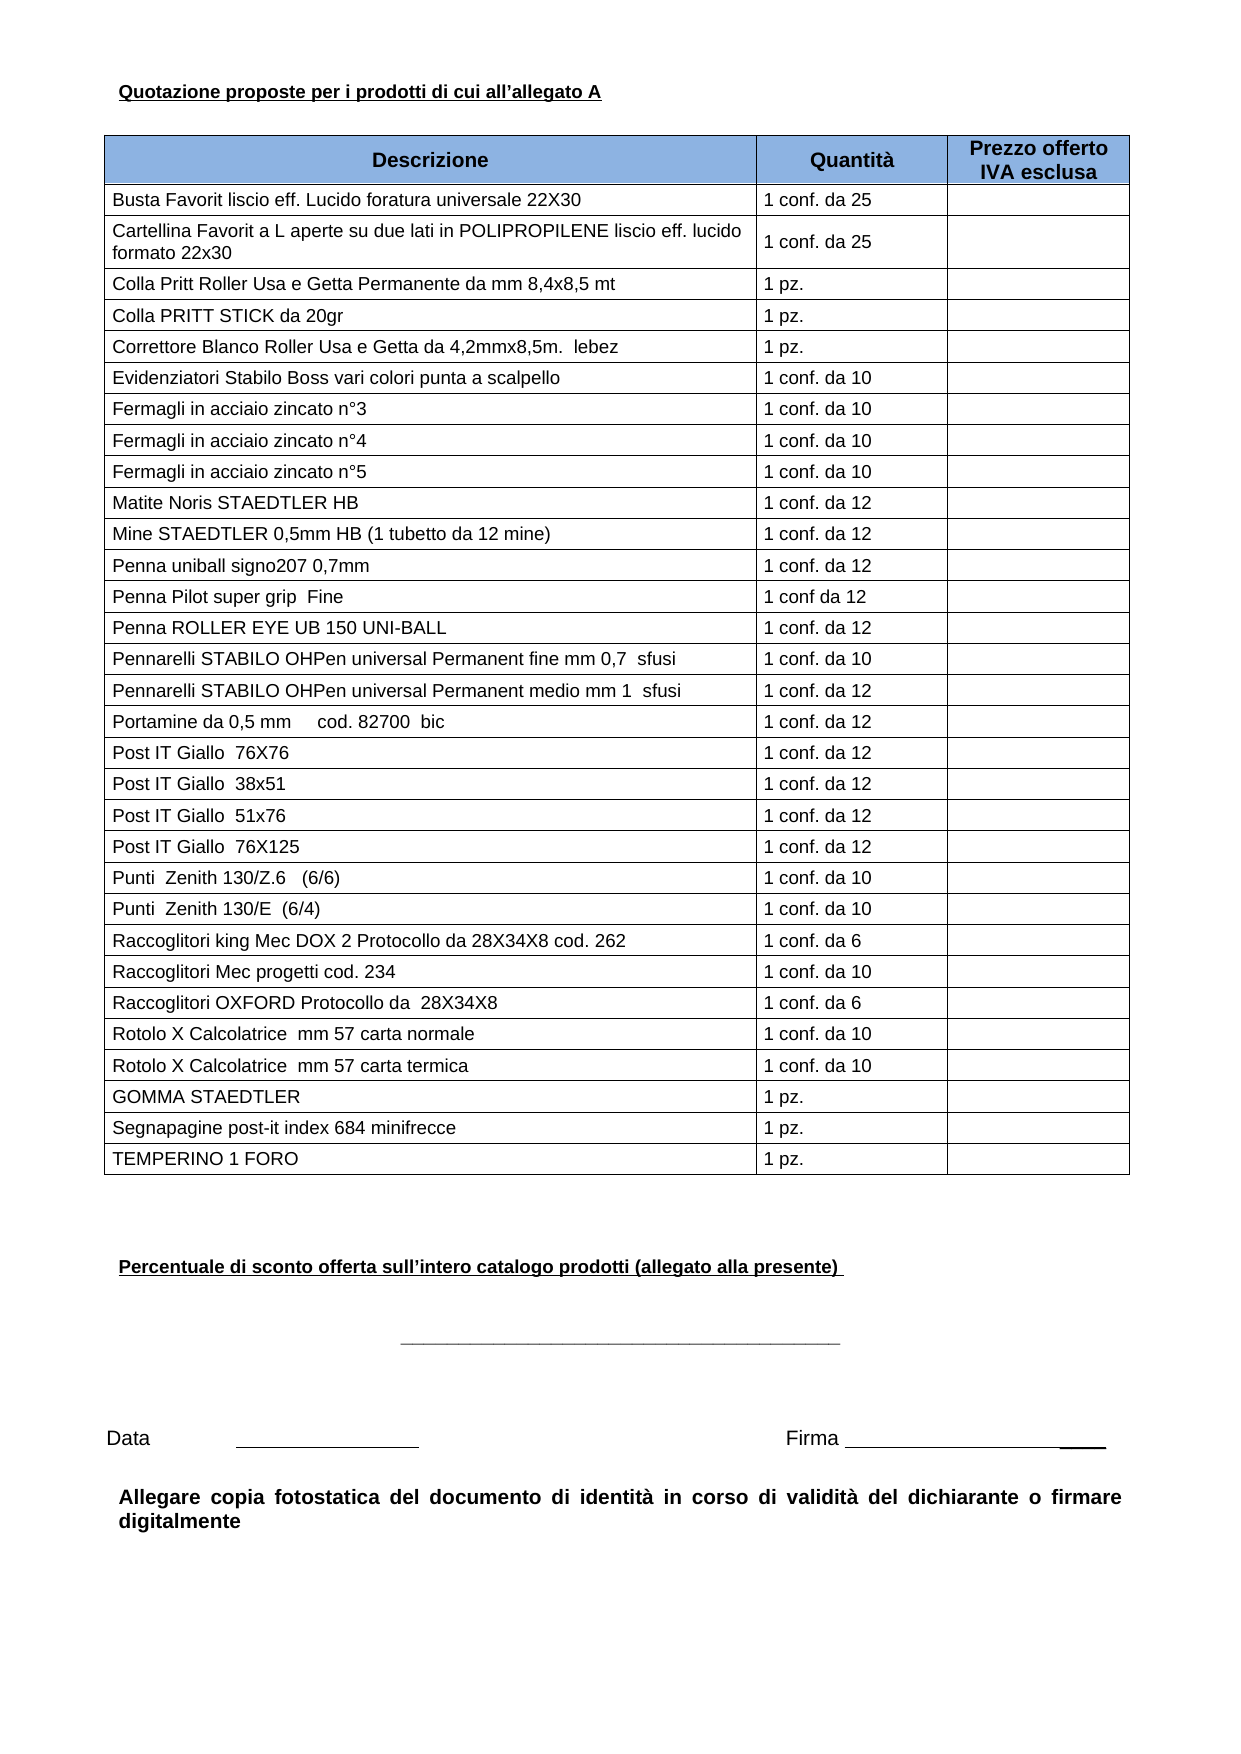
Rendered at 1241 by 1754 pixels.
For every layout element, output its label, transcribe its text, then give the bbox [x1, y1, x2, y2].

table_cell 1 pz. [757, 1081, 947, 1112]
table_cell Post IT Giallo 76X76 [105, 738, 756, 768]
table_cell [948, 706, 1129, 737]
table_cell Matite Noris STAEDTLER HB [105, 488, 756, 518]
table_cell Raccoglitori king Mec DOX 2 Protocollo da 28X34X8 cod. 262 [105, 925, 756, 955]
table_cell [948, 800, 1129, 830]
table_cell [948, 769, 1129, 799]
table_cell 1 conf. da 6 [757, 988, 947, 1018]
text Percentuale di sconto offerta sull’intero catalogo prodotti (allegato alla presente) [118, 1256, 1123, 1278]
table_cell [948, 613, 1129, 643]
table_cell Punti Zenith 130/Z.6 (6/6) [105, 863, 756, 893]
table_cell 1 conf. da 12 [757, 613, 947, 643]
table_cell [948, 1144, 1129, 1174]
table_cell [948, 269, 1129, 299]
table_cell 1 pz. [757, 331, 947, 362]
table_cell [948, 488, 1129, 518]
table_cell Rotolo X Calcolatrice mm 57 carta normale [105, 1019, 756, 1049]
table_cell Correttore Blanco Roller Usa e Getta da 4,2mmx8,5m. lebez [105, 331, 756, 362]
table_cell 1 pz. [757, 1113, 947, 1143]
table_cell [948, 581, 1129, 612]
table_cell [948, 425, 1129, 455]
table_cell 1 conf. da 12 [757, 675, 947, 705]
text Data Firma ____ [106, 1426, 1123, 1450]
table_cell [948, 1113, 1129, 1143]
table_cell Evidenziatori Stabilo Boss vari colori punta a scalpello [105, 363, 756, 393]
table_cell Post IT Giallo 51x76 [105, 800, 756, 830]
table_cell Mine STAEDTLER 0,5mm HB (1 tubetto da 12 mine) [105, 519, 756, 549]
table_cell [948, 894, 1129, 924]
table_cell 1 conf. da 10 [757, 1050, 947, 1080]
table_cell [948, 644, 1129, 674]
table_cell 1 conf. da 25 [757, 185, 947, 215]
table_cell [948, 331, 1129, 362]
table_cell TEMPERINO 1 FORO [105, 1144, 756, 1174]
table_cell 1 pz. [757, 1144, 947, 1174]
table_cell 1 conf. da 10 [757, 644, 947, 674]
table_cell 1 conf. da 12 [757, 550, 947, 580]
table_cell 1 conf. da 10 [757, 425, 947, 455]
table_cell 1 pz. [757, 300, 947, 330]
table_cell [948, 519, 1129, 549]
table_cell [948, 1081, 1129, 1112]
table_cell Fermagli in acciaio zincato n°5 [105, 456, 756, 487]
table_cell [948, 863, 1129, 893]
table_cell Penna Pilot super grip Fine [105, 581, 756, 612]
table_cell GOMMA STAEDTLER [105, 1081, 756, 1112]
table_cell Portamine da 0,5 mm cod. 82700 bic [105, 706, 756, 737]
table_cell 1 conf. da 10 [757, 1019, 947, 1049]
table_cell Post IT Giallo 38x51 [105, 769, 756, 799]
table_cell 1 conf. da 12 [757, 738, 947, 768]
table_cell 1 conf. da 12 [757, 488, 947, 518]
text Allegare copia fotostatica del documento di identità in corso di validità del dichiarante o firmare digitalmente [118, 1485, 1123, 1533]
table_cell Fermagli in acciaio zincato n°3 [105, 394, 756, 424]
table_cell Rotolo X Calcolatrice mm 57 carta termica [105, 1050, 756, 1080]
table_cell [948, 1050, 1129, 1080]
table_cell [948, 925, 1129, 955]
table_cell Fermagli in acciaio zincato n°4 [105, 425, 756, 455]
table_cell [948, 675, 1129, 705]
table_cell Colla Pritt Roller Usa e Getta Permanente da mm 8,4x8,5 mt [105, 269, 756, 299]
table_cell 1 conf. da 12 [757, 831, 947, 862]
table_cell [948, 1019, 1129, 1049]
table_cell 1 conf. da 10 [757, 863, 947, 893]
table_cell 1 conf. da 10 [757, 394, 947, 424]
table_cell Penna ROLLER EYE UB 150 UNI-BALL [105, 613, 756, 643]
table_cell [948, 550, 1129, 580]
table_cell 1 pz. [757, 269, 947, 299]
table_cell 1 conf. da 12 [757, 519, 947, 549]
table_cell 1 conf. da 12 [757, 769, 947, 799]
table_cell [948, 185, 1129, 215]
table_cell Post IT Giallo 76X125 [105, 831, 756, 862]
table_cell Busta Favorit liscio eff. Lucido foratura universale 22X30 [105, 185, 756, 215]
table_cell Raccoglitori Mec progetti cod. 234 [105, 956, 756, 987]
text ______________________________________ [118, 1323, 1123, 1347]
text Quotazione proposte per i prodotti di cui all’allegato A [118, 81, 1123, 102]
table_cell Punti Zenith 130/E (6/4) [105, 894, 756, 924]
table_cell Colla PRITT STICK da 20gr [105, 300, 756, 330]
table_cell 1 conf. da 10 [757, 456, 947, 487]
table_cell [948, 363, 1129, 393]
table_cell [948, 456, 1129, 487]
table_cell [948, 394, 1129, 424]
table_cell 1 conf. da 12 [757, 800, 947, 830]
table_cell Pennarelli STABILO OHPen universal Permanent medio mm 1 sfusi [105, 675, 756, 705]
table_cell [948, 956, 1129, 987]
table_cell 1 conf. da 10 [757, 956, 947, 987]
table_cell [948, 300, 1129, 330]
table_cell Segnapagine post-it index 684 minifrecce [105, 1113, 756, 1143]
table_cell Pennarelli STABILO OHPen universal Permanent fine mm 0,7 sfusi [105, 644, 756, 674]
table_cell [948, 988, 1129, 1018]
table_cell [948, 738, 1129, 768]
table_header Descrizione [105, 136, 756, 183]
table_cell [948, 216, 1129, 268]
table_header Quantità [757, 136, 947, 183]
table_cell 1 conf. da 10 [757, 363, 947, 393]
table_cell Cartellina Favorit a L aperte su due lati in POLIPROPILENE liscio eff. lucido formato 22x30 [105, 216, 756, 268]
table_cell 1 conf. da 12 [757, 706, 947, 737]
table_cell Raccoglitori OXFORD Protocollo da 28X34X8 [105, 988, 756, 1018]
table_cell 1 conf da 12 [757, 581, 947, 612]
table_cell Penna uniball signo207 0,7mm [105, 550, 756, 580]
table_cell 1 conf. da 10 [757, 894, 947, 924]
table_cell [948, 831, 1129, 862]
table_header Prezzo offerto IVA esclusa [948, 136, 1129, 183]
table_cell 1 conf. da 6 [757, 925, 947, 955]
table_cell 1 conf. da 25 [757, 216, 947, 268]
